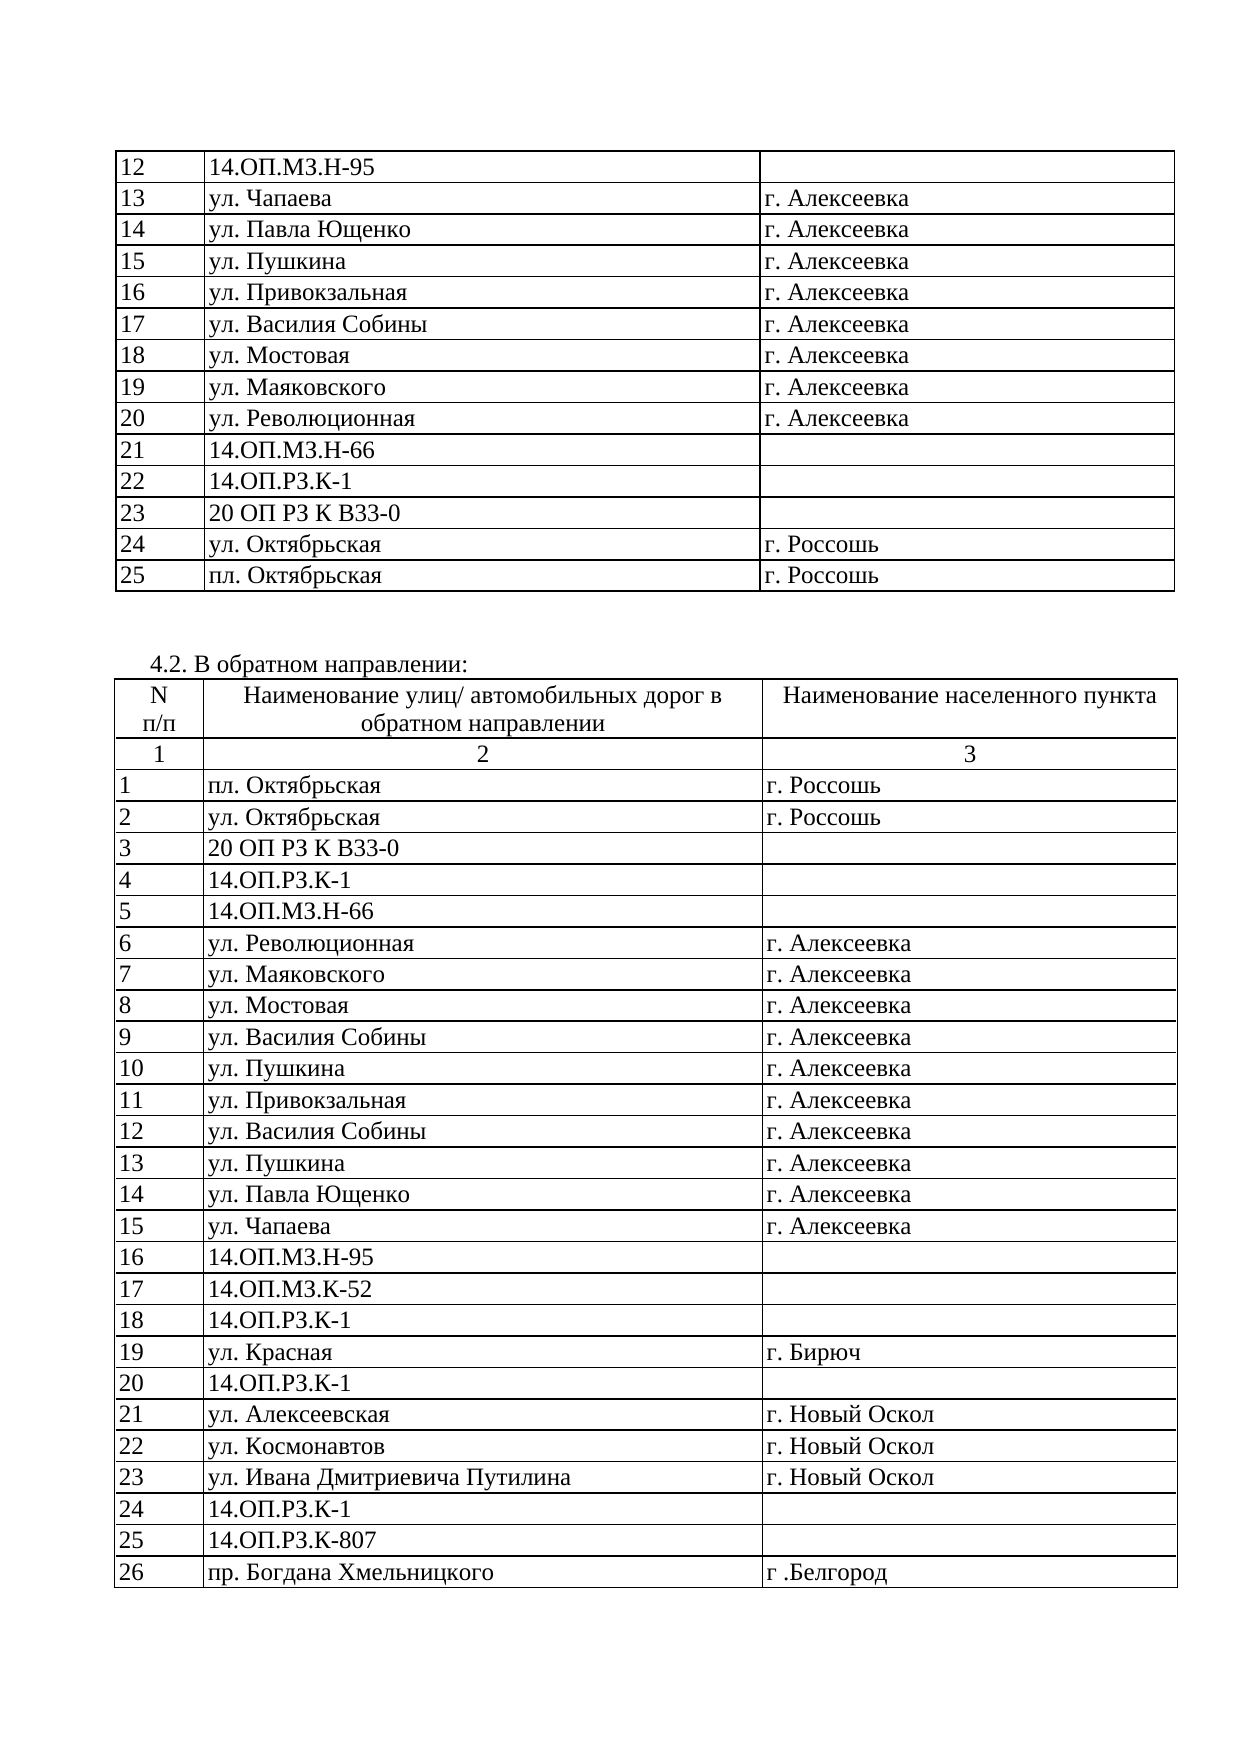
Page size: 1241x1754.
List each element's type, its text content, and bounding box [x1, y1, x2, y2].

table_cell [763, 1241, 1177, 1272]
table_cell г. Алексеевка [763, 1146, 1177, 1178]
table_cell 19 [117, 372, 204, 402]
table_cell г. Алексеевка [761, 215, 1174, 244]
table_cell 2 [204, 739, 762, 769]
table_cell 14 [117, 215, 204, 244]
table_cell ул. Космонавтов [204, 1431, 762, 1461]
table_cell 4 [115, 864, 203, 894]
table_cell [763, 1304, 1177, 1335]
table_cell г. Бирюч [763, 1335, 1177, 1366]
table_cell ул. Ивана Дмитриевича Путилина [204, 1462, 762, 1492]
table_cell г. Алексеевка [763, 1083, 1177, 1115]
table_cell [763, 863, 1177, 894]
table_cell ул. Октябрьская [204, 802, 762, 832]
table_cell г. Новый Оскол [763, 1461, 1177, 1492]
table_cell 3 [115, 833, 203, 863]
table_cell ул. Пушкина [204, 1053, 762, 1083]
table_cell ул. Революционная [204, 928, 762, 957]
table_cell 16 [115, 1242, 203, 1272]
table_cell 14.ОП.РЗ.К-1 [204, 865, 762, 894]
table_cell 14 [115, 1179, 203, 1209]
table_cell 1 [115, 770, 203, 800]
table_cell 12 [115, 1116, 203, 1146]
table_cell г. Алексеевка [763, 1209, 1177, 1241]
table_cell ул. Павла Ющенко [204, 1179, 762, 1209]
table_cell [763, 1492, 1177, 1524]
table_cell пл. Октябрьская [204, 770, 762, 800]
table_cell 17 [115, 1273, 203, 1303]
table_header Наименование населенного пункта [763, 680, 1177, 737]
table_cell 20 ОП РЗ К В33-0 [204, 833, 762, 863]
table_cell 24 [117, 529, 204, 559]
table_cell г. Алексеевка [761, 403, 1174, 433]
table_cell г. Алексеевка [761, 372, 1174, 402]
table_cell пр. Богдана Хмельницкого [204, 1557, 762, 1587]
table_cell 5 [115, 896, 203, 926]
table_cell [761, 466, 1174, 496]
table_cell 2 [115, 801, 203, 832]
table_cell [763, 895, 1177, 926]
table_cell 7 [115, 959, 203, 989]
table_cell ул. Василия Собины [205, 309, 759, 339]
table_cell 23 [117, 498, 204, 527]
table_cell 14.ОП.МЗ.К-52 [204, 1274, 762, 1303]
table_cell 20 ОП РЗ К В33-0 [205, 498, 759, 527]
table_cell 14.ОП.РЗ.К-1 [205, 466, 759, 496]
table_cell 20 [117, 403, 204, 433]
table_cell [761, 152, 1174, 181]
table_cell г. Алексеевка [763, 989, 1177, 1020]
table_cell 14.ОП.МЗ.Н-66 [204, 896, 762, 926]
table_cell ул. Василия Собины [204, 1116, 762, 1146]
table_cell г. Россошь [763, 769, 1177, 800]
table_cell 26 [115, 1556, 203, 1587]
table_cell 9 [115, 1021, 203, 1052]
table_cell г. Россошь [763, 800, 1177, 832]
table_cell г. Алексеевка [761, 277, 1174, 307]
table_cell г. Алексеевка [763, 958, 1177, 989]
table_cell 12 [117, 152, 204, 181]
table_cell г. Алексеевка [763, 1052, 1177, 1083]
table_cell ул. Чапаева [204, 1211, 762, 1241]
table_cell ул. Павла Ющенко [205, 215, 759, 244]
table_cell 14.ОП.МЗ.Н-95 [205, 152, 759, 181]
table_cell [763, 1366, 1177, 1398]
table_cell 19 [115, 1336, 203, 1366]
table_cell [763, 1524, 1177, 1555]
table_cell 18 [115, 1305, 203, 1335]
table_cell ул. Алексеевская [204, 1400, 762, 1429]
table_cell ул. Мостовая [204, 991, 762, 1020]
table_cell ул. Революционная [205, 403, 759, 433]
table_cell 22 [117, 466, 204, 496]
table_cell 16 [117, 277, 204, 307]
table_cell г. Алексеевка [761, 340, 1174, 370]
table_cell ул. Василия Собины [204, 1022, 762, 1052]
table_cell г. Алексеевка [763, 926, 1177, 957]
table_cell г. Россошь [761, 561, 1174, 590]
table_cell 13 [115, 1147, 203, 1178]
table_cell 17 [117, 309, 204, 339]
table_cell 20 [115, 1368, 203, 1398]
table_cell 14.ОП.РЗ.К-807 [204, 1525, 762, 1555]
table_cell г. Алексеевка [761, 309, 1174, 339]
table_cell г. Алексеевка [761, 246, 1174, 276]
table_header Наименование улиц/ автомобильных дорог в обратном направлении [204, 680, 762, 737]
table_cell 10 [115, 1053, 203, 1083]
table_cell г. Алексеевка [763, 1115, 1177, 1146]
table_cell 13 [117, 183, 204, 213]
table_cell пл. Октябрьская [205, 561, 759, 590]
table_cell г. Новый Оскол [763, 1429, 1177, 1461]
table_cell ул. Маяковского [204, 959, 762, 989]
table_cell ул. Пушкина [204, 1148, 762, 1178]
table_cell г .Белгород [763, 1555, 1177, 1587]
table_cell г. Алексеевка [763, 1178, 1177, 1209]
table_cell 25 [117, 561, 204, 590]
table_cell 14.ОП.МЗ.Н-66 [205, 435, 759, 464]
table_cell 11 [115, 1084, 203, 1115]
table_cell 14.ОП.РЗ.К-1 [204, 1368, 762, 1398]
table_cell ул. Октябрьская [205, 529, 759, 559]
table_cell 15 [117, 246, 204, 276]
table_cell 22 [115, 1430, 203, 1461]
table_cell [763, 1272, 1177, 1303]
table_cell 23 [115, 1462, 203, 1492]
table_cell ул. Привокзальная [204, 1085, 762, 1115]
table_cell ул. Маяковского [205, 372, 759, 402]
table_cell 21 [117, 435, 204, 464]
table_cell ул. Красная [204, 1337, 762, 1366]
table_cell 14.ОП.МЗ.Н-95 [204, 1242, 762, 1272]
table_cell г. Алексеевка [763, 1020, 1177, 1052]
table_cell 25 [115, 1525, 203, 1555]
table_cell 24 [115, 1493, 203, 1524]
table_cell 8 [115, 990, 203, 1020]
table_cell ул. Мостовая [205, 340, 759, 370]
table_cell г. Новый Оскол [763, 1398, 1177, 1429]
table_cell 21 [115, 1399, 203, 1429]
table_cell г. Алексеевка [761, 183, 1174, 213]
text 4.2. В обратном направлении: [150, 649, 1090, 678]
table_cell [763, 832, 1177, 863]
table_cell 15 [115, 1210, 203, 1241]
table_cell [761, 498, 1174, 527]
table_cell 18 [117, 340, 204, 370]
table_cell 1 [115, 738, 203, 769]
table_cell ул. Чапаева [205, 183, 759, 213]
table_cell 3 [763, 737, 1177, 769]
table_cell 14.ОП.РЗ.К-1 [204, 1305, 762, 1335]
table_cell [761, 435, 1174, 464]
table_header N п/п [115, 680, 203, 737]
table_cell ул. Привокзальная [205, 277, 759, 307]
table_cell ул. Пушкина [205, 246, 759, 276]
table_cell 6 [115, 927, 203, 957]
table_cell г. Россошь [761, 529, 1174, 559]
table_cell 14.ОП.РЗ.К-1 [204, 1494, 762, 1524]
